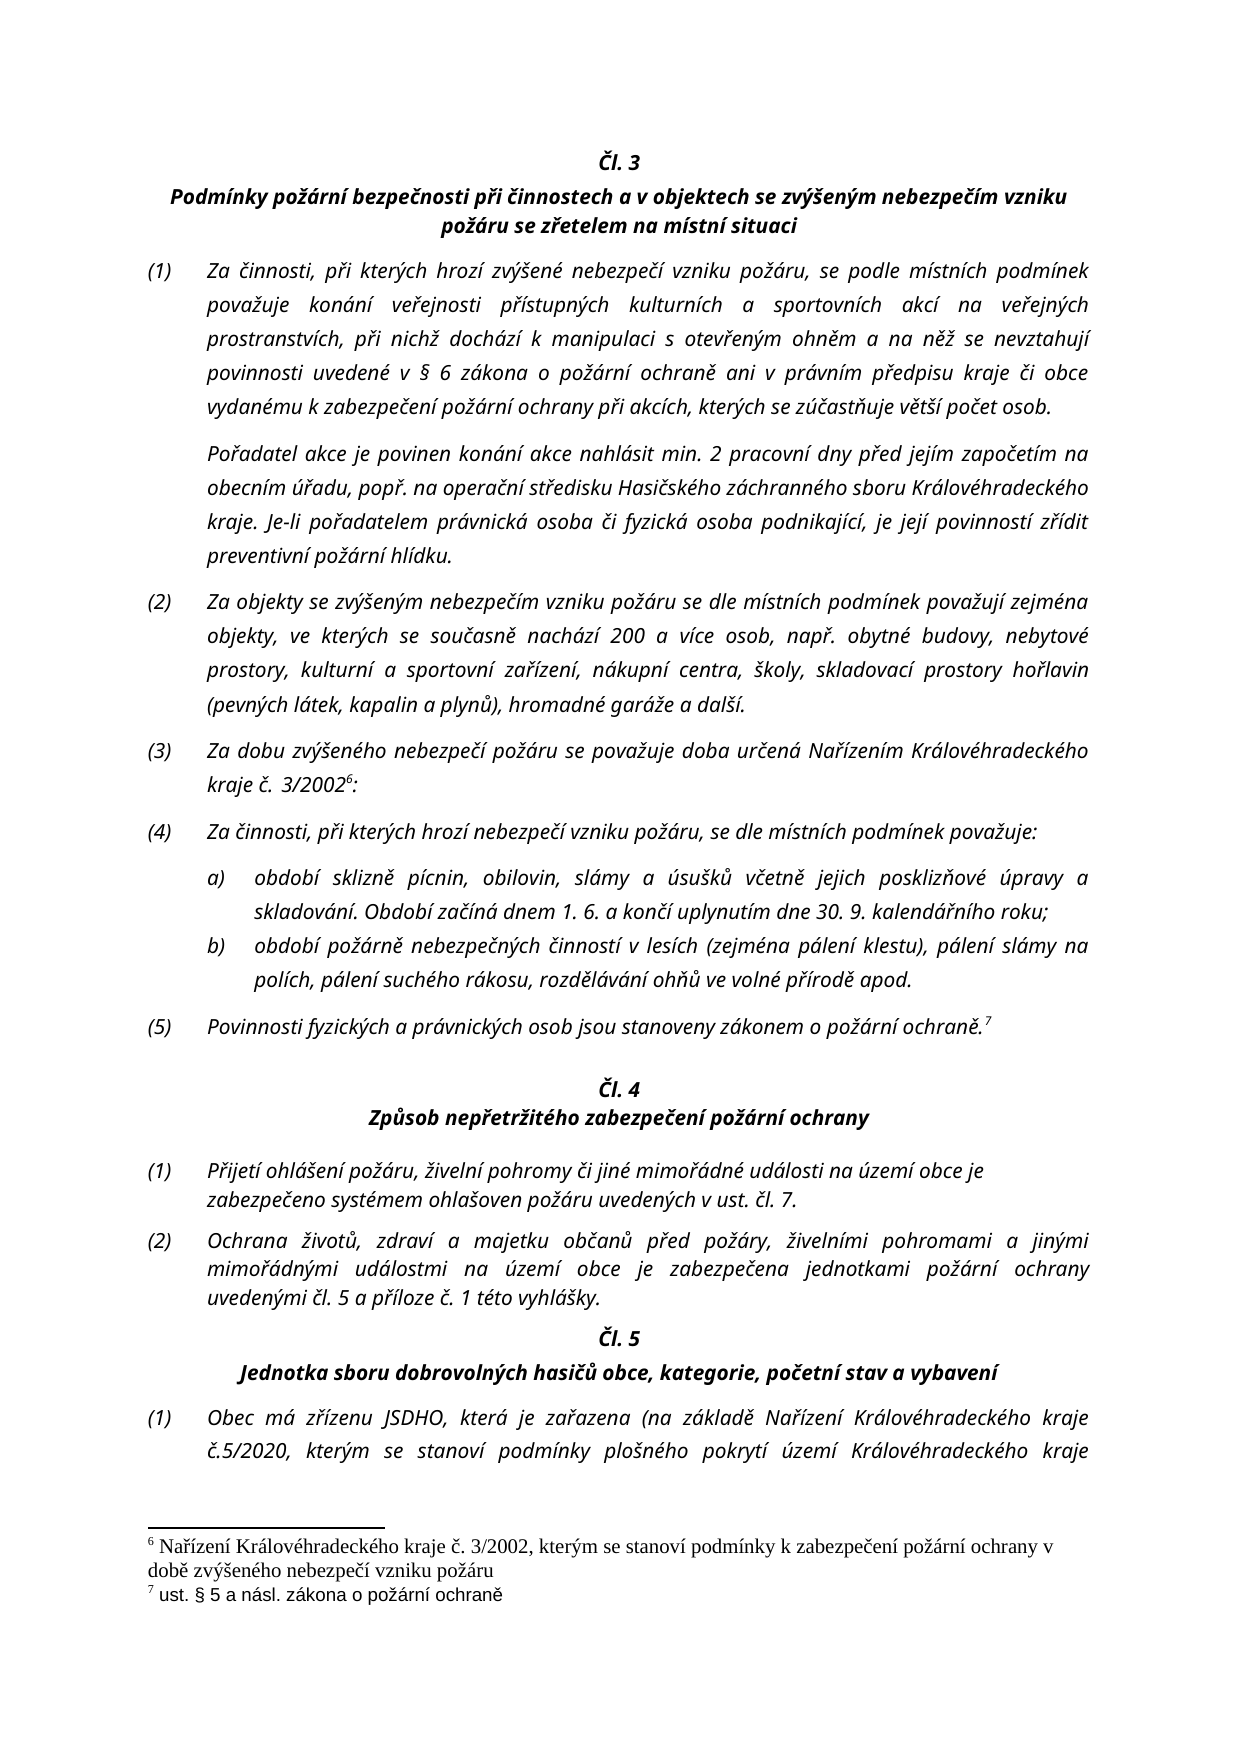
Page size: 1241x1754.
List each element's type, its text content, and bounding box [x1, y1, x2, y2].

text Způsob nepřetržitého zabezpečení požární ochrany [148, 1103, 1092, 1132]
text Pořadatel akce je povinen konání akce nahlásit min. 2 pracovní dny před jejím započetím na obecním úřadu, popř. na operační středisku Hasičského záchranného sboru Královéhradeckého kraje. Je-li pořadatelem právnická osoba či fyzická osoba podnikající, je její povinností zřídit preventivní požární hlídku. [207, 439, 1092, 569]
list Povinnosti fyzických a právnických osob jsou stanoveny zákonem o požární ochraně. [148, 1012, 1092, 1041]
list Za objekty se zvýšeným nebezpečím vzniku požáru se dle místních podmínek považují zejména objekty, ve kterých se současně nachází 200 a více osob, např. obytné budovy, nebytové prostory, kulturní a sportovní zařízení, nákupní centra, školy, skladovací prostory hořlavin (pevných látek, kapalin a plynů), hromadné garáže a další. [148, 587, 1092, 718]
text Jednotka sboru dobrovolných hasičů obce, kategorie, početní stav a vybavení [148, 1358, 1092, 1387]
list Za činnosti, při kterých hrozí zvýšené nebezpečí vzniku požáru, se podle místních podmínek považuje konání veřejnosti přístupných kulturních a sportovních akcí na veřejných prostranstvích, při nichž dochází k manipulaci s otevřeným ohněm a na něž se nevztahují povinnosti uvedené v § 6 zákona o požární ochraně ani v právním předpisu kraje či obce vydanému k zabezpečení požární ochrany při akcích, kterých se zúčastňuje větší počet osob. [148, 256, 1092, 421]
text Čl. 3 [148, 148, 1092, 176]
list období sklizně pícnin, obilovin, slámy a úsušků včetně jejich posklizňové úpravy a skladování. Období začíná dnem 1. 6. a končí uplynutím dne 30. 9. kalendářního roku; [207, 863, 1092, 926]
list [148, 1403, 1092, 1464]
text Čl. 4 [148, 1075, 1092, 1103]
text Podmínky požární bezpečnosti při činnostech a v objektech se zvýšeným nebezpečím vzniku požáru se zřetelem na místní situaci [148, 182, 1092, 239]
list Přijetí ohlášení požáru, živelní pohromy či jiné mimořádné události na území obce je zabezpečeno systémem ohlašoven požáru uvedených v ust. čl. 7. [148, 1157, 1092, 1213]
text Čl. 5 [148, 1324, 1092, 1352]
list Za činnosti, při kterých hrozí nebezpečí vzniku požáru, se dle místních podmínek považuje: [148, 817, 1092, 845]
list období požárně nebezpečných činností v lesích (zejména pálení klestu), pálení slámy na polích, pálení suchého rákosu, rozdělávání ohňů ve volné přírodě apod. [207, 932, 1092, 994]
list Za dobu zvýšeného nebezpečí požáru se považuje doba určená Nařízením Královéhradeckého kraje č. 3/2002: [148, 736, 1092, 799]
list Ochrana životů, zdraví a majetku občanů před požáry, živelními pohromami a jinými mimořádnými událostmi na území obce je zabezpečena jednotkami požární ochrany uvedenými čl. 5 a příloze č. 1 této vyhlášky. [148, 1226, 1092, 1311]
